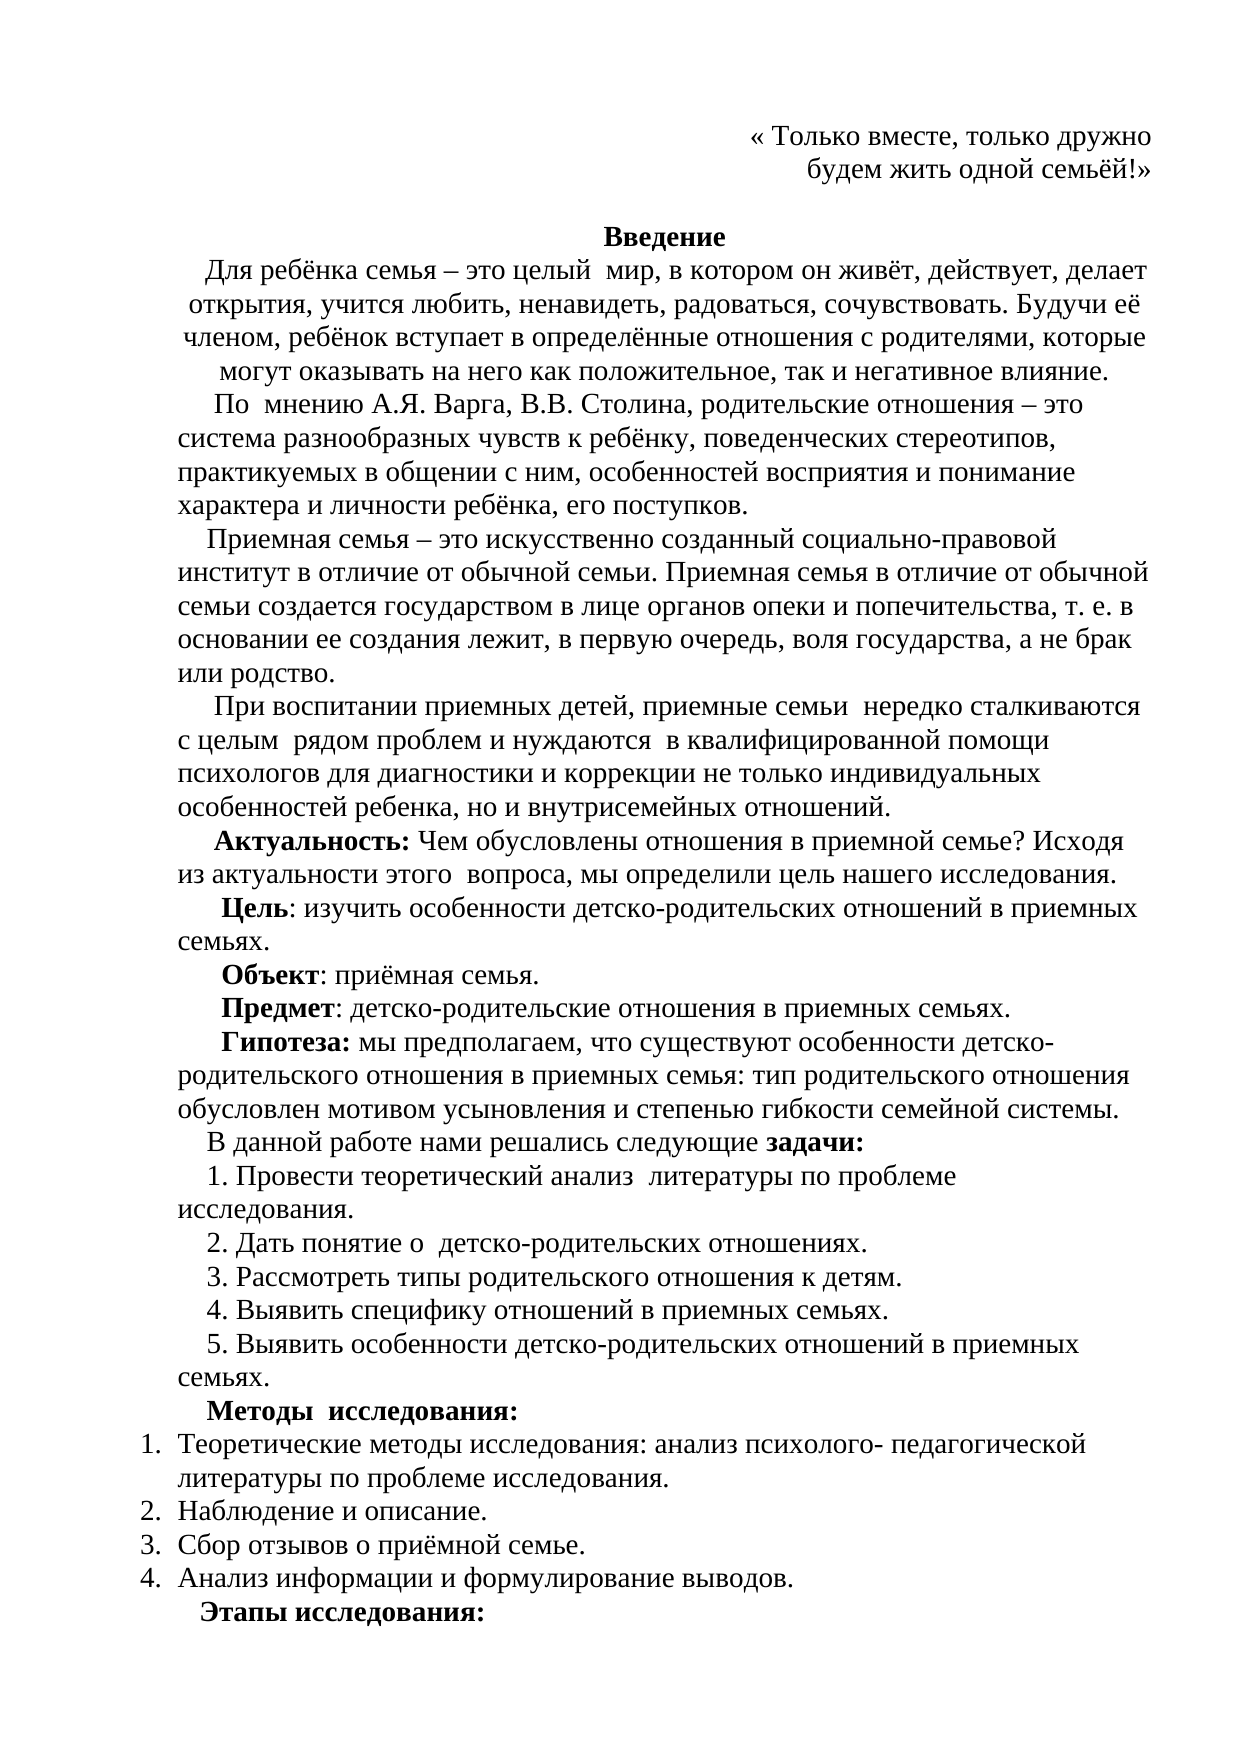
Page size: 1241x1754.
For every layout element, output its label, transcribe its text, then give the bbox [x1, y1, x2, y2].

text Введение [177, 219, 1152, 252]
text Для ребёнка семья – это целый мир, в котором он живёт, действует, делает открытия, учится любить, ненавидеть, радоваться, сочувствовать. Будучи её членом, ребёнок вступает в определённые отношения с родителями, которые могут оказывать на него как положительное, так и негативное влияние. [177, 252, 1152, 387]
text Гипотеза: мы предполагаем, что существуют особенности детско-родительского отношения в приемных семья: тип родительского отношения обусловлен мотивом усыновления и степенью гибкости семейной системы. [177, 1024, 1152, 1124]
text При воспитании приемных детей, приемные семьи нередко сталкиваются с целым рядом проблем и нуждаются в квалифицированной помощи психологов для диагностики и коррекции не только индивидуальных особенностей ребенка, но и внутрисемейных отношений. [177, 688, 1152, 823]
text 3. Рассмотреть типы родительского отношения к детям. [177, 1259, 1152, 1292]
text Цель: изучить особенности детско-родительских отношений в приемных семьях. [177, 890, 1152, 957]
list Наблюдение и описание. [140, 1493, 1152, 1527]
text 4. Выявить специфику отношений в приемных семьях. [177, 1292, 1152, 1326]
text По мнению А.Я. Варга, В.В. Столина, родительские отношения – это система разнообразных чувств к ребёнку, поведенческих стереотипов, практикуемых в общении с ним, особенностей восприятия и понимание характера и личности ребёнка, его поступков. [177, 387, 1152, 521]
text В данной работе нами решались следующие задачи: [177, 1124, 1152, 1158]
text Актуальность: Чем обусловлены отношения в приемной семье? Исходя из актуальности этого вопроса, мы определили цель нашего исследования. [177, 823, 1152, 890]
text Предмет: детско-родительские отношения в приемных семьях. [177, 990, 1152, 1024]
list Теоретические методы исследования: анализ психолого- педагогической литературы по проблеме исследования. [140, 1426, 1152, 1493]
text Этапы исследования: [177, 1594, 1152, 1628]
text 2. Дать понятие о детско-родительских отношениях. [177, 1225, 1152, 1259]
text Методы исследования: [177, 1393, 1152, 1426]
text 5. Выявить особенности детско-родительских отношений в приемных семьях. [177, 1326, 1152, 1393]
text будем жить одной семьёй!» [177, 152, 1152, 185]
text Объект: приёмная семья. [177, 957, 1152, 990]
list Сбор отзывов о приёмной семье. [140, 1527, 1152, 1561]
text 1. Провести теоретический анализ литературы по проблеме исследования. [177, 1158, 1152, 1225]
text Приемная семья – это искусственно созданный социально-правовой институт в отличие от обычной семьи. Приемная семья в отличие от обычной семьи создается государством в лице органов опеки и попечительства, т. е. в основании ее создания лежит, в первую очередь, воля государства, а не брак или родство. [177, 521, 1152, 688]
text « Только вместе, только дружно [177, 118, 1152, 152]
list Анализ информации и формулирование выводов. [140, 1561, 1152, 1594]
